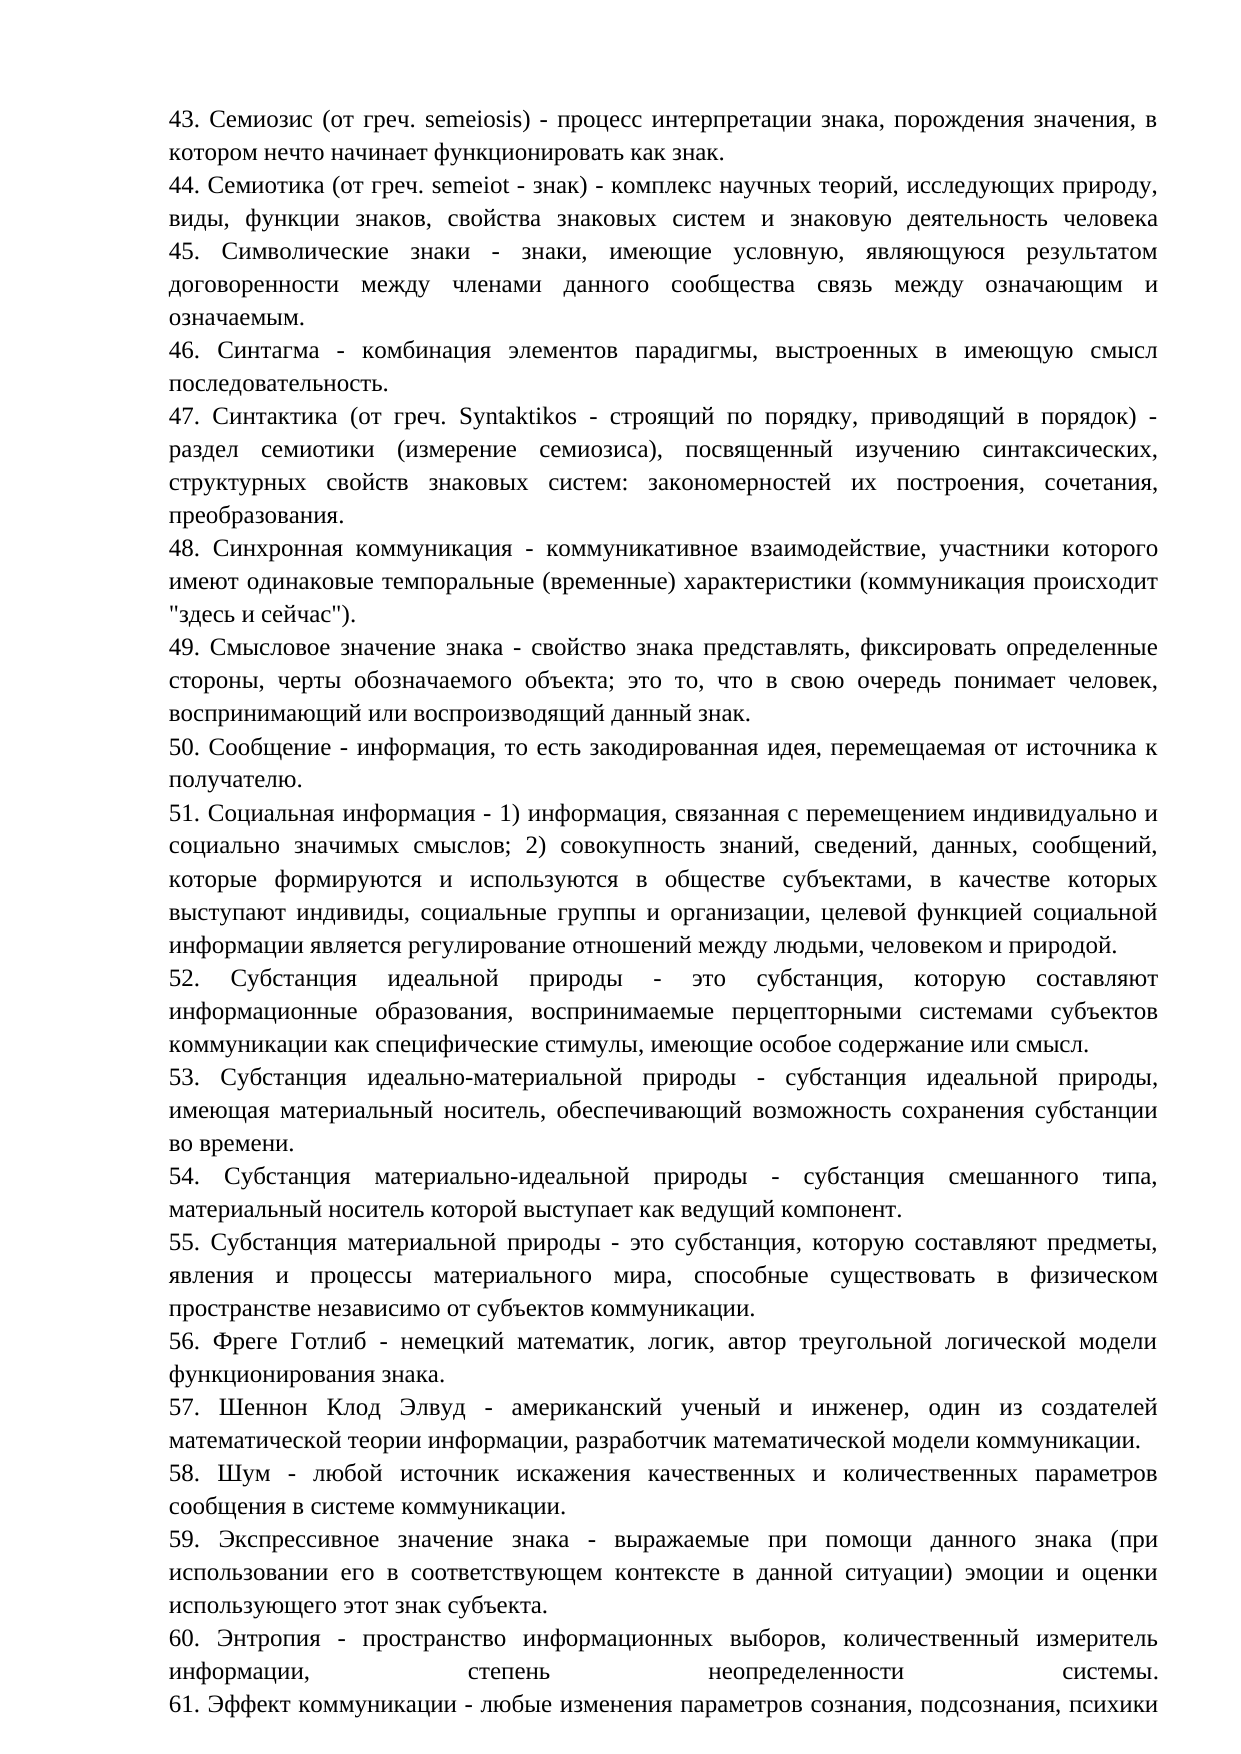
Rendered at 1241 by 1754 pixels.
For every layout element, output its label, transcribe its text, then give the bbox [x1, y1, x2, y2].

text 54. Субстанция материально-идеальной природы - субстанция смешанного типа, материальный носитель которой выступает как ведущий компонент. [169, 1189, 1159, 1223]
text 58. Шум - любой источник искажения качественных и количественных параметров сообщения в системе коммуникации. [169, 1487, 1159, 1520]
text 49. Смысловое значение знака - свойство знака представлять, фиксировать определенные стороны, черты обозначаемого объекта; это то, что в свою очередь понимает человек, воспринимающий или воспроизводящий данный знак. [169, 694, 1159, 727]
text 50. Сообщение - информация, то есть закодированная идея, перемещаемая от источника к получателю. [169, 760, 1159, 793]
text 59. Экспрессивное значение знака - выражаемые при помощи данного знака (при использовании его в соответствующем контексте в данной ситуации) эмоции и оценки использующего этот знак субъекта. [169, 1586, 1159, 1619]
text 52. Субстанция идеальной природы - это субстанция, которую составляют информационные образования, воспринимаемые перцепторными системами субъектов коммуникации как специфические стимулы, имеющие особое содержание или смысл. [169, 1024, 1159, 1057]
text 56. Фреге Готлиб - немецкий математик, логик, автор треугольной логической модели функционирования знака. [169, 1355, 1159, 1388]
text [169, 1652, 1159, 1689]
text 51. Социальная информация - 1) информация, связанная с перемещением индивидуально и социально значимых смыслов; 2) совокупность знаний, сведений, данных, сообщений, которые формируются и используются в обществе субъектами, в качестве которых выступают индивиды, социальные группы и организации, целевой функцией социальной информации является регулирование отношений между людьми, человеком и природой. [169, 925, 1159, 958]
text 57. Шеннон Клод Элвуд - американский ученый и инженер, один из создателей математической теории информации, разработчик математической модели коммуникации. [169, 1421, 1159, 1454]
text 53. Субстанция идеально-материальной природы - субстанция идеальной природы, имеющая материальный носитель, обеспечивающий возможность сохранения субстанции во времени. [169, 1123, 1159, 1157]
text 43. Семиозис (от греч. semeiosis) - процесс интерпретации знака, порождения значения, в котором нечто начинает функционировать как знак. [169, 133, 1159, 166]
text 55. Субстанция материальной природы - это субстанция, которую составляют предметы, явления и процессы материального мира, способные существовать в физическом пространстве независимо от субъектов коммуникации. [169, 1289, 1159, 1322]
